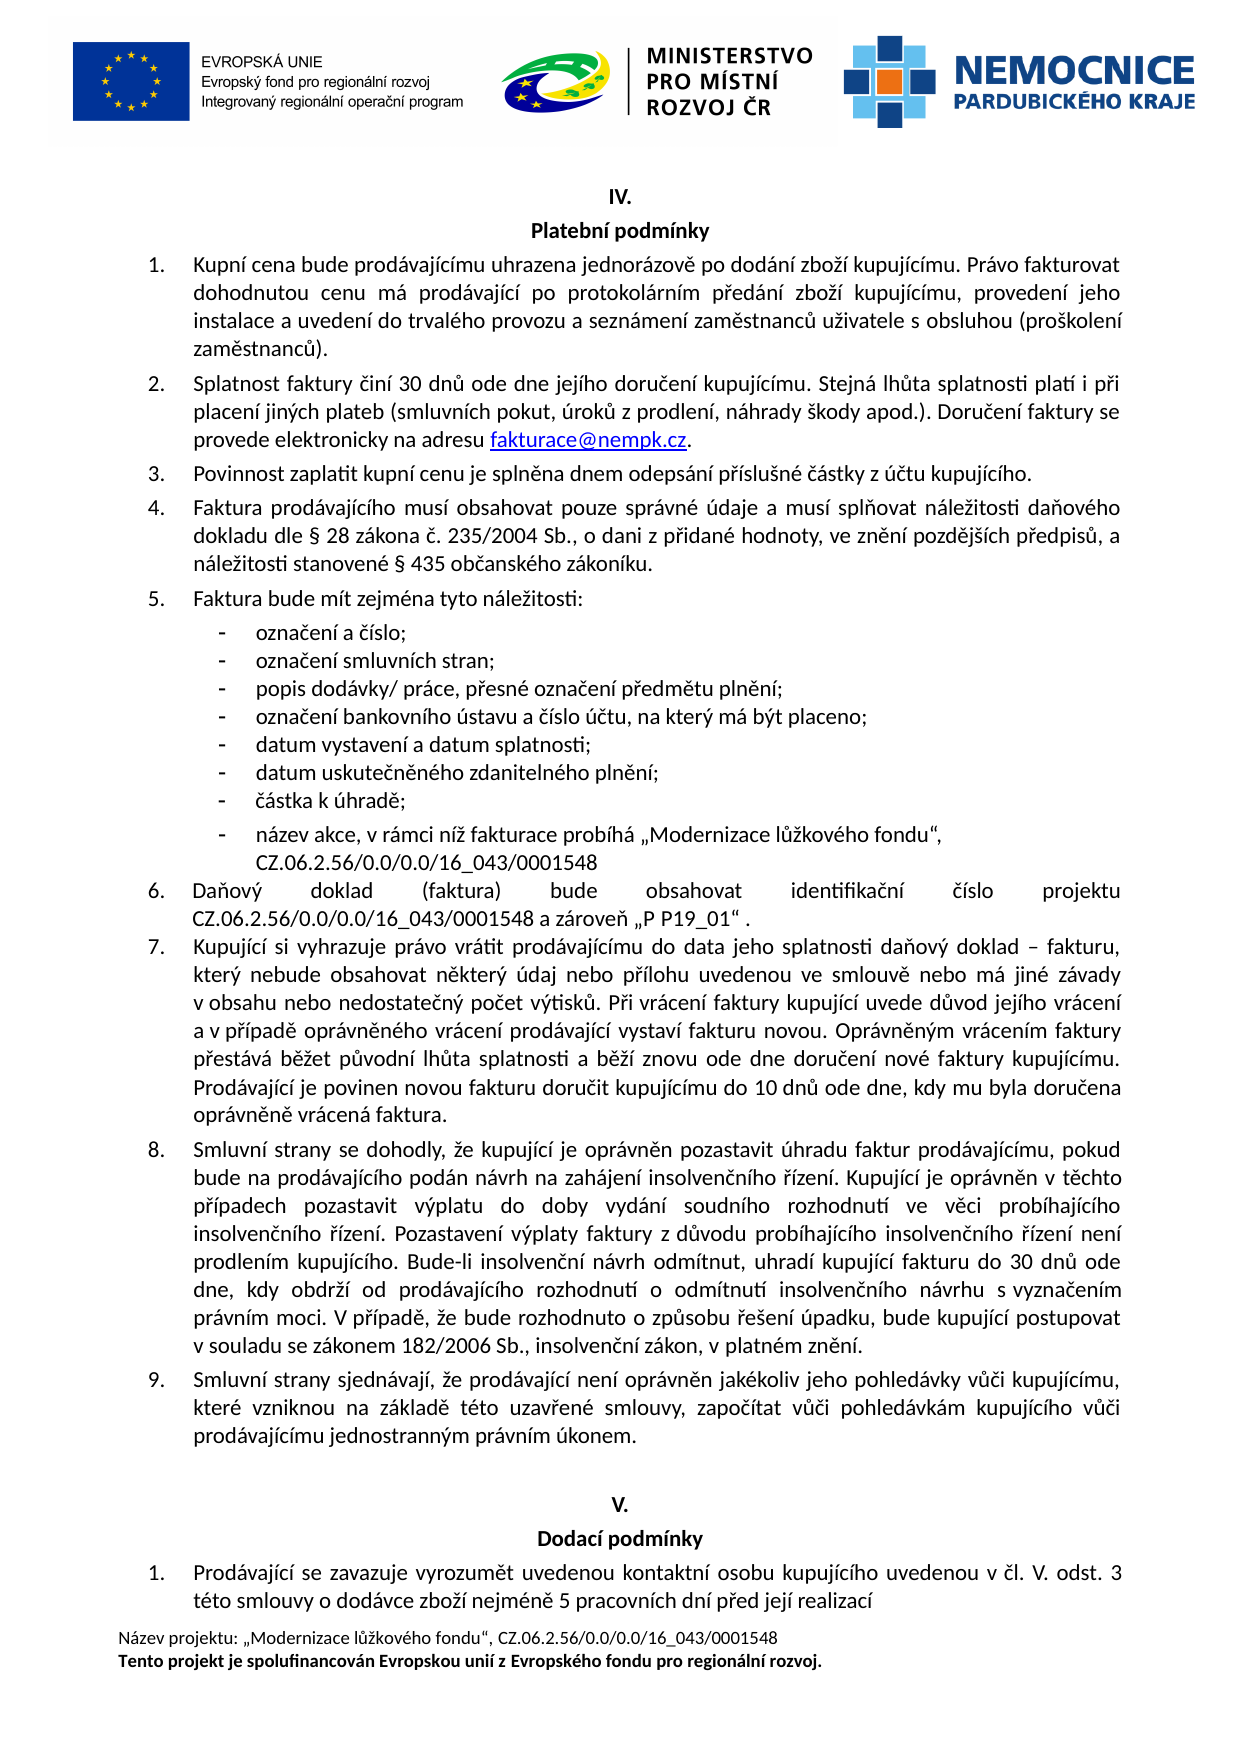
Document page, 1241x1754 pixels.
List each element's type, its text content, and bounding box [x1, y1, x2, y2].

picture [842, 34, 1195, 129]
text Platební podmínky [118, 216, 1122, 244]
text Dodací podmínky [118, 1524, 1122, 1552]
list Povinnost zaplatit kupní cenu je splněna dnem odepsání příslušné částky z účtu kupujícího. [148, 459, 1122, 487]
list Kupující si vyhrazuje právo vrátit prodávajícímu do data jeho splatnosti daňový doklad – fakturu, který nebude obsahovat některý údaj nebo přílohu uvedenou ve smlouvě nebo má jiné závady v obsahu nebo nedostatečný počet výtisků. Při vrácení faktury kupující uvede důvod jejího vrácení a v případě oprávněného vrácení prodávající vystaví fakturu novou. Oprávněným vrácením faktury přestává běžet původní lhůta splatnosti a běží znovu ode dne doručení nové faktury kupujícímu. Prodávající je povinen novou fakturu doručit kupujícímu do 10 dnů ode dne, kdy mu byla doručena oprávněně vrácená faktura. [148, 932, 1122, 1129]
picture [47, 16, 838, 147]
text v. [118, 1490, 1122, 1518]
list Smluvní strany sjednávají, že prodávající není oprávněn jakékoliv jeho pohledávky vůči kupujícímu, které vzniknou na základě této uzavřené smlouvy, započítat vůči pohledávkám kupujícího vůči prodávajícímu jednostranným právním úkonem. [148, 1365, 1122, 1449]
list částka k úhradě; [218, 786, 1122, 814]
list Prodávající se zavazuje vyrozumět uvedenou kontaktní osobu kupujícího uvedenou v čl. V. odst. 3 této smlouvy o dodávce zboží nejméně 5 pracovních dní před její realizací [148, 1558, 1122, 1614]
list Smluvní strany se dohodly, že kupující je oprávněn pozastavit úhradu faktur prodávajícímu, pokud bude na prodávajícího podán návrh na zahájení insolvenčního řízení. Kupující je oprávněn v těchto případech pozastavit výplatu do doby vydání soudního rozhodnutí ve věci probíhajícího insolvenčního řízení. Pozastavení výplaty faktury z důvodu probíhajícího insolvenčního řízení není prodlením kupujícího. Bude-li insolvenční návrh odmítnut, uhradí kupující fakturu do 30 dnů ode dne, kdy obdrží od prodávajícího rozhodnutí o odmítnutí insolvenčního návrhu s vyznačením právním moci. V případě, že bude rozhodnuto o způsobu řešení úpadku, bude kupující postupovat v souladu se zákonem 182/2006 Sb., insolvenční zákon, v platném znění. [148, 1135, 1122, 1359]
list popis dodávky/ práce, přesné označení předmětu plnění; [218, 674, 1122, 702]
list Kupní cena bude prodávajícímu uhrazena jednorázově po dodání zboží kupujícímu. Právo fakturovat dohodnutou cenu má prodávající po protokolárním předání zboží kupujícímu, provedení jeho instalace a uvedení do trvalého provozu a seznámení zaměstnanců uživatele s obsluhou (proškolení zaměstnanců). [148, 251, 1122, 363]
list datum uskutečněného zdanitelného plnění; [218, 758, 1122, 786]
list 6. Daňový doklad (faktura) bude obsahovat identifikační číslo projektu CZ.06.2.56/0.0/0.0/16_043/0001548 a zároveň „P P19_01“ . [148, 876, 1122, 932]
list Faktura bude mít zejména tyto náležitosti: [148, 584, 1122, 612]
text IV. [118, 182, 1122, 210]
list Splatnost faktury činí 30 dnů ode dne jejího doručení kupujícímu. Stejná lhůta splatnosti platí i při placení jiných plateb (smluvních pokut, úroků z prodlení, náhrady škody apod.). Doručení faktury se provede elektronicky na adresu fakturace@nempk.cz. [148, 369, 1122, 453]
list označení a číslo; [218, 618, 1122, 646]
list název akce, v rámci níž fakturace probíhá „Modernizace lůžkového fondu“, CZ.06.2.56/0.0/0.0/16_043/0001548 [218, 820, 1122, 876]
list označení bankovního ústavu a číslo účtu, na který má být placeno; [218, 702, 1122, 730]
list označení smluvních stran; [218, 646, 1122, 674]
list Faktura prodávajícího musí obsahovat pouze správné údaje a musí splňovat náležitosti daňového dokladu dle § 28 zákona č. 235/2004 Sb., o dani z přidané hodnoty, ve znění pozdějších předpisů, a náležitosti stanovené § 435 občanského zákoníku. [148, 493, 1122, 577]
list datum vystavení a datum splatnosti; [218, 730, 1122, 758]
